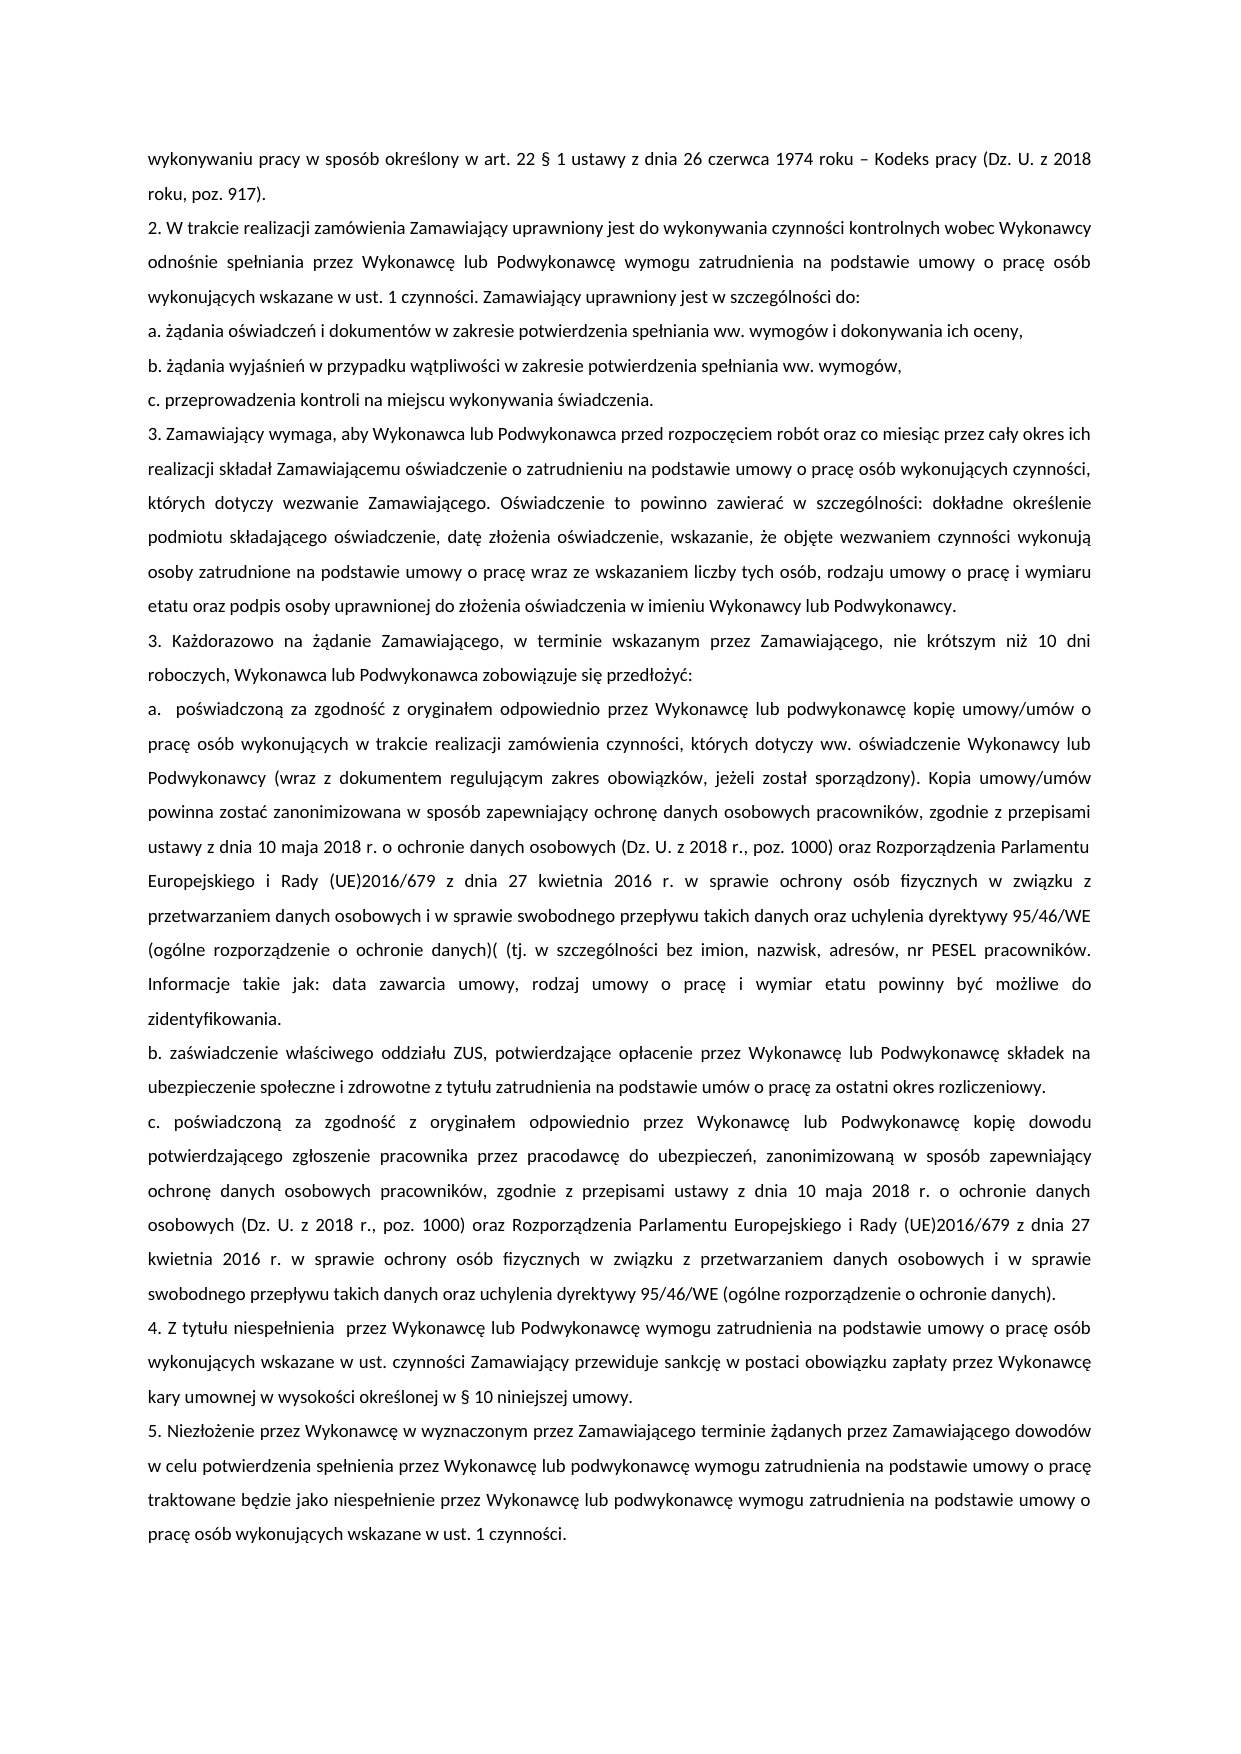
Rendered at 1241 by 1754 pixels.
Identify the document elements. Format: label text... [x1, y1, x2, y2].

text 5. Niezłożenie przez Wykonawcę w wyznaczonym przez Zamawiającego terminie żądanych przez Zamawiającego dowodów w celu potwierdzenia spełnienia przez Wykonawcę lub podwykonawcę wymogu zatrudnienia na podstawie umowy o pracę traktowane będzie jako niespełnienie przez Wykonawcę lub podwykonawcę wymogu zatrudnienia na podstawie umowy o pracę osób wykonujących wskazane w ust. 1 czynności. [148, 1419, 1093, 1546]
text 3. Każdorazowo na żądanie Zamawiającego, w terminie wskazanym przez Zamawiającego, nie krótszym niż 10 dni roboczych, Wykonawca lub Podwykonawca zobowiązuje się przedłożyć: [148, 629, 1093, 686]
text b. zaświadczenie właściwego oddziału ZUS, potwierdzające opłacenie przez Wykonawcę lub Podwykonawcę składek na ubezpieczenie społeczne i zdrowotne z tytułu zatrudnienia na podstawie umów o pracę za ostatni okres rozliczeniowy. [148, 1041, 1093, 1099]
text 3. Zamawiający wymaga, aby Wykonawca lub Podwykonawca przed rozpoczęciem robót oraz co miesiąc przez cały okres ich realizacji składał Zamawiającemu oświadczenie o zatrudnieniu na podstawie umowy o pracę osób wykonujących czynności, których dotyczy wezwanie Zamawiającego. Oświadczenie to powinno zawierać w szczególności: dokładne określenie podmiotu składającego oświadczenie, datę złożenia oświadczenie, wskazanie, że objęte wezwaniem czynności wykonują osoby zatrudnione na podstawie umowy o pracę wraz ze wskazaniem liczby tych osób, rodzaju umowy o pracę i wymiaru etatu oraz podpis osoby uprawnionej do złożenia oświadczenia w imieniu Wykonawcy lub Podwykonawcy. [148, 423, 1093, 617]
text b. żądania wyjaśnień w przypadku wątpliwości w zakresie potwierdzenia spełniania ww. wymogów, [148, 354, 1093, 377]
text 4. Z tytułu niespełnienia przez Wykonawcę lub Podwykonawcę wymogu zatrudnienia na podstawie umowy o pracę osób wykonujących wskazane w ust. czynności Zamawiający przewiduje sankcję w postaci obowiązku zapłaty przez Wykonawcę kary umownej w wysokości określonej w § 10 niniejszej umowy. [148, 1316, 1093, 1408]
text c. przeprowadzenia kontroli na miejscu wykonywania świadczenia. [148, 388, 1093, 411]
text c. poświadczoną za zgodność z oryginałem odpowiednio przez Wykonawcę lub Podwykonawcę kopię dowodu potwierdzającego zgłoszenie pracownika przez pracodawcę do ubezpieczeń, zanonimizowaną w sposób zapewniający ochronę danych osobowych pracowników, zgodnie z przepisami ustawy z dnia 10 maja 2018 r. o ochronie danych osobowych (Dz. U. z 2018 r., poz. 1000) oraz Rozporządzenia Parlamentu Europejskiego i Rady (UE)2016/679 z dnia 27 kwietnia 2016 r. w sprawie ochrony osób fizycznych w związku z przetwarzaniem danych osobowych i w sprawie swobodnego przepływu takich danych oraz uchylenia dyrektywy 95/46/WE (ogólne rozporządzenie o ochronie danych). [148, 1110, 1093, 1305]
text a. poświadczoną za zgodność z oryginałem odpowiednio przez Wykonawcę lub podwykonawcę kopię umowy/umów o pracę osób wykonujących w trakcie realizacji zamówienia czynności, których dotyczy ww. oświadczenie Wykonawcy lub Podwykonawcy (wraz z dokumentem regulującym zakres obowiązków, jeżeli został sporządzony). Kopia umowy/umów powinna zostać zanonimizowana w sposób zapewniający ochronę danych osobowych pracowników, zgodnie z przepisami ustawy z dnia 10 maja 2018 r. o ochronie danych osobowych (Dz. U. z 2018 r., poz. 1000) oraz Rozporządzenia Parlamentu Europejskiego i Rady (UE)2016/679 z dnia 27 kwietnia 2016 r. w sprawie ochrony osób fizycznych w związku z przetwarzaniem danych osobowych i w sprawie swobodnego przepływu takich danych oraz uchylenia dyrektywy 95/46/WE (ogólne rozporządzenie o ochronie danych)( (tj. w szczególności bez imion, nazwisk, adresów, nr PESEL pracowników. Informacje takie jak: data zawarcia umowy, rodzaj umowy o pracę i wymiar etatu powinny być możliwe do zidentyfikowania. [148, 698, 1093, 1030]
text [148, 148, 1093, 205]
text a. żądania oświadczeń i dokumentów w zakresie potwierdzenia spełniania ww. wymogów i dokonywania ich oceny, [148, 319, 1093, 342]
text 2. W trakcie realizacji zamówienia Zamawiający uprawniony jest do wykonywania czynności kontrolnych wobec Wykonawcy odnośnie spełniania przez Wykonawcę lub Podwykonawcę wymogu zatrudnienia na podstawie umowy o pracę osób wykonujących wskazane w ust. 1 czynności. Zamawiający uprawniony jest w szczególności do: [148, 216, 1093, 308]
